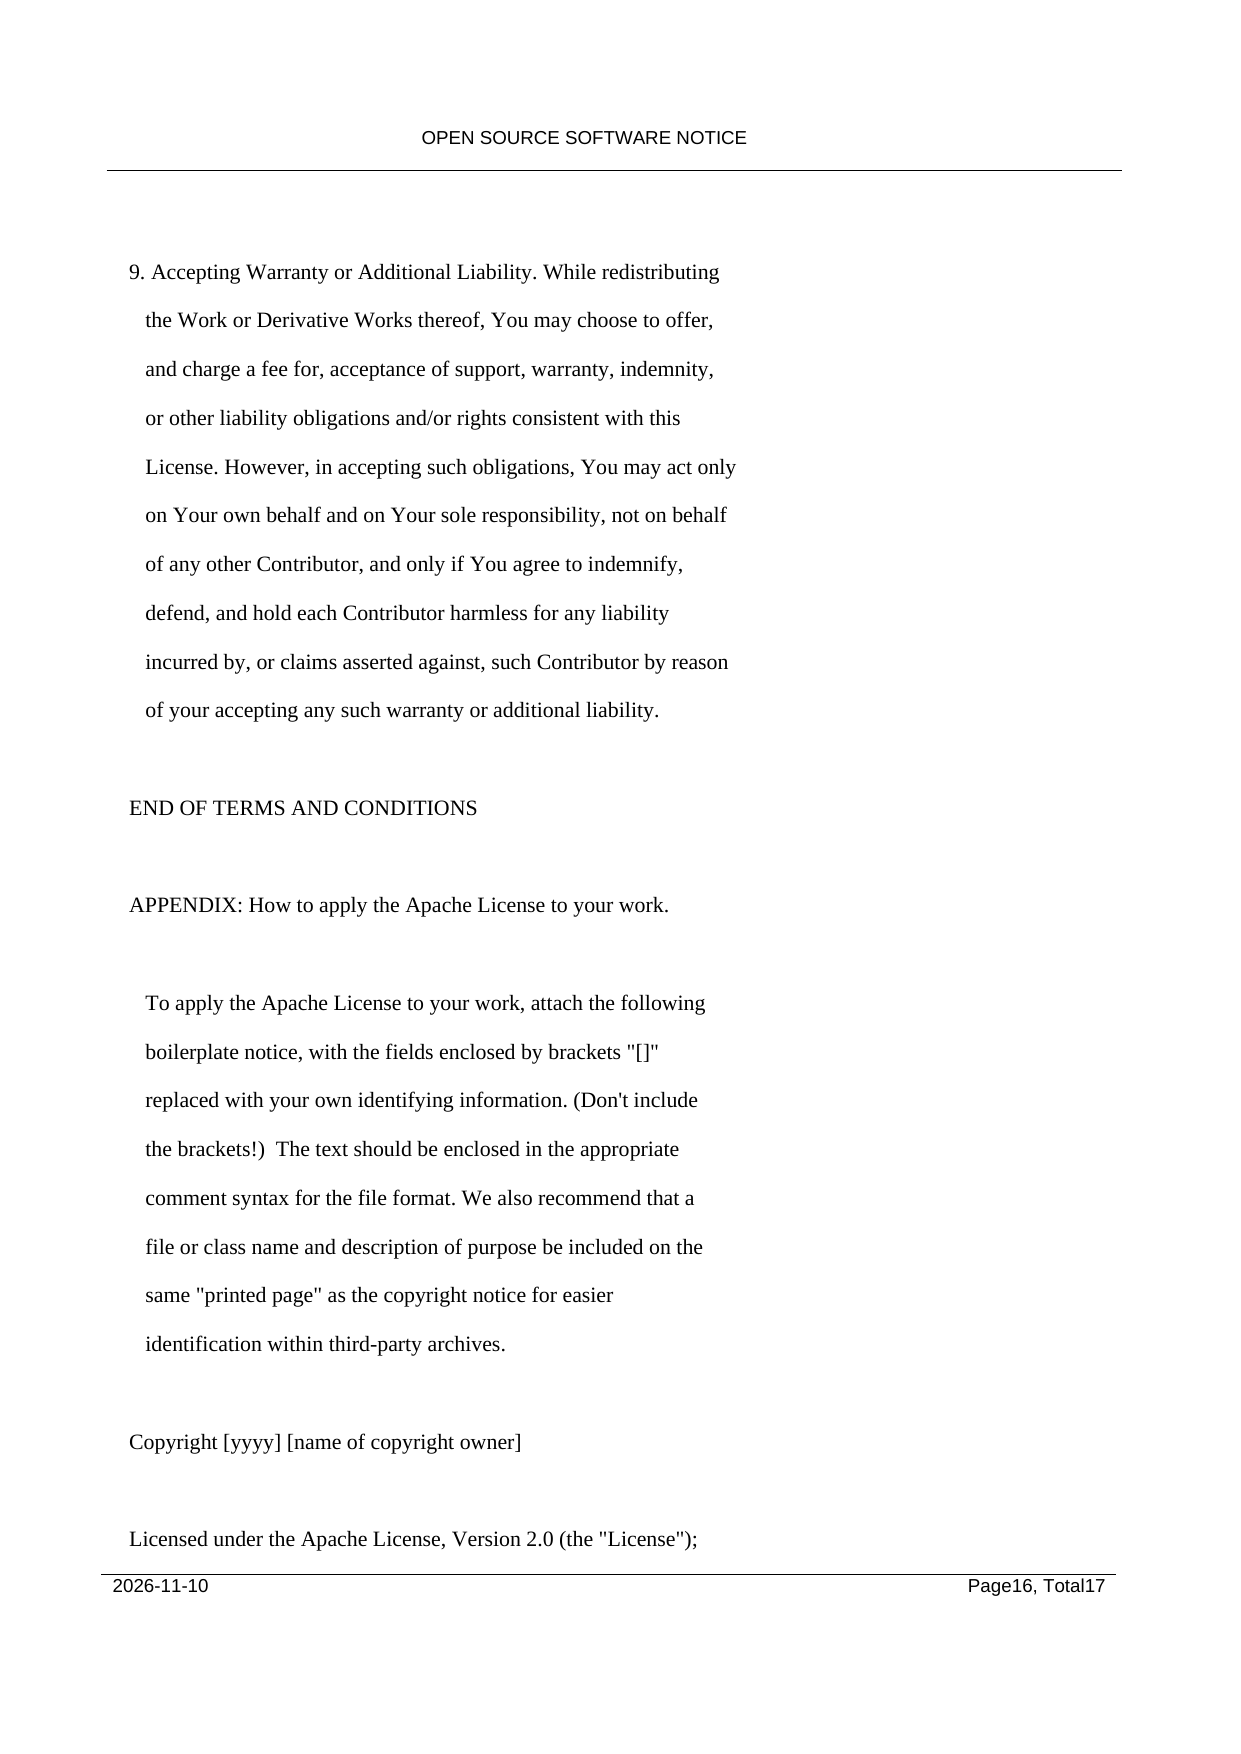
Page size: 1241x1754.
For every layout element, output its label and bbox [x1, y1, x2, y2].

text [112, 206, 1128, 1555]
